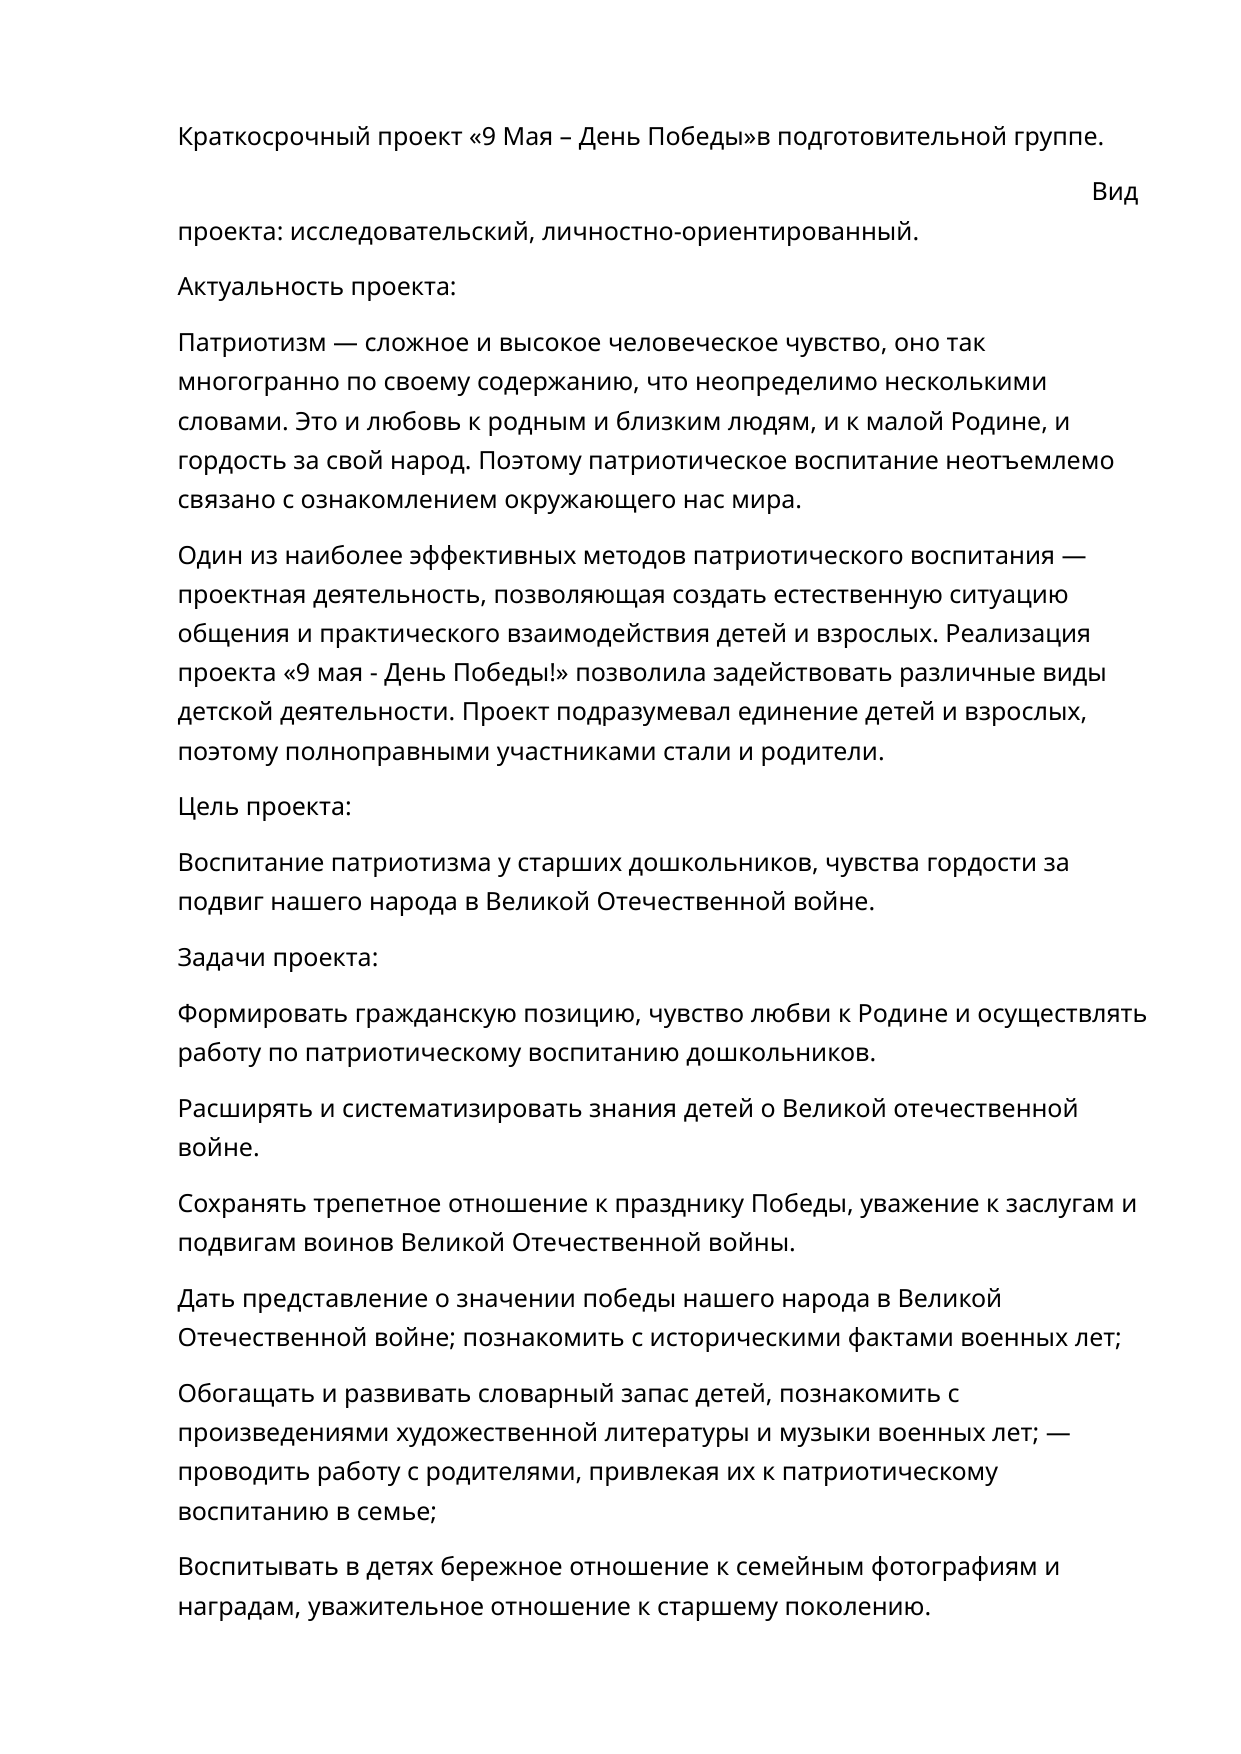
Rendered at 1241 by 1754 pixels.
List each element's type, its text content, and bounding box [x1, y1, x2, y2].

text Расширять и систематизировать знания детей о Великой отечественной войне. [177, 1091, 1152, 1164]
text Вид проекта: исследовательский, личностно-ориентированный. [177, 174, 1152, 247]
text Дать представление о значении победы нашего народа в Великой Отечественной войне; познакомить с историческими фактами военных лет; [177, 1281, 1152, 1354]
text Обогащать и развивать словарный запас детей, познакомить с произведениями художественной литературы и музыки военных лет; — проводить работу с родителями, привлекая их к патриотическому воспитанию в семье; [177, 1376, 1152, 1527]
text Формировать гражданскую позицию, чувство любви к Родине и осуществлять работу по патриотическому воспитанию дошкольников. [177, 996, 1152, 1069]
text Актуальность проекта: [177, 269, 1152, 303]
text Один из наиболее эффективных методов патриотического воспитания — проектная деятельность, позволяющая создать естественную ситуацию общения и практического взаимодействия детей и взрослых. Реализация проекта «9 мая - День Победы!» позволила задействовать различные виды детской деятельности. Проект подразумевал единение детей и взрослых, поэтому полноправными участниками стали и родители. [177, 537, 1152, 767]
text Сохранять трепетное отношение к празднику Победы, уважение к заслугам и подвигам воинов Великой Отечественной войны. [177, 1186, 1152, 1259]
text Цель проекта: [177, 789, 1152, 823]
text Краткосрочный проект «9 Мая – День Победы»в подготовительной группе. [177, 118, 1152, 152]
text Воспитание патриотизма у старших дошкольников, чувства гордости за подвиг нашего народа в Великой Отечественной войне. [177, 845, 1152, 918]
text Патриотизм — сложное и высокое человеческое чувство, оно так многогранно по своему содержанию, что неопределимо несколькими словами. Это и любовь к родным и близким людям, и к малой Родине, и гордость за свой народ. Поэтому патриотическое воспитание неотъемлемо связано с ознакомлением окружающего нас мира. [177, 325, 1152, 516]
text Задачи проекта: [177, 940, 1152, 974]
text Воспитывать в детях бережное отношение к семейным фотографиям и наградам, уважительное отношение к старшему поколению. [177, 1549, 1152, 1622]
